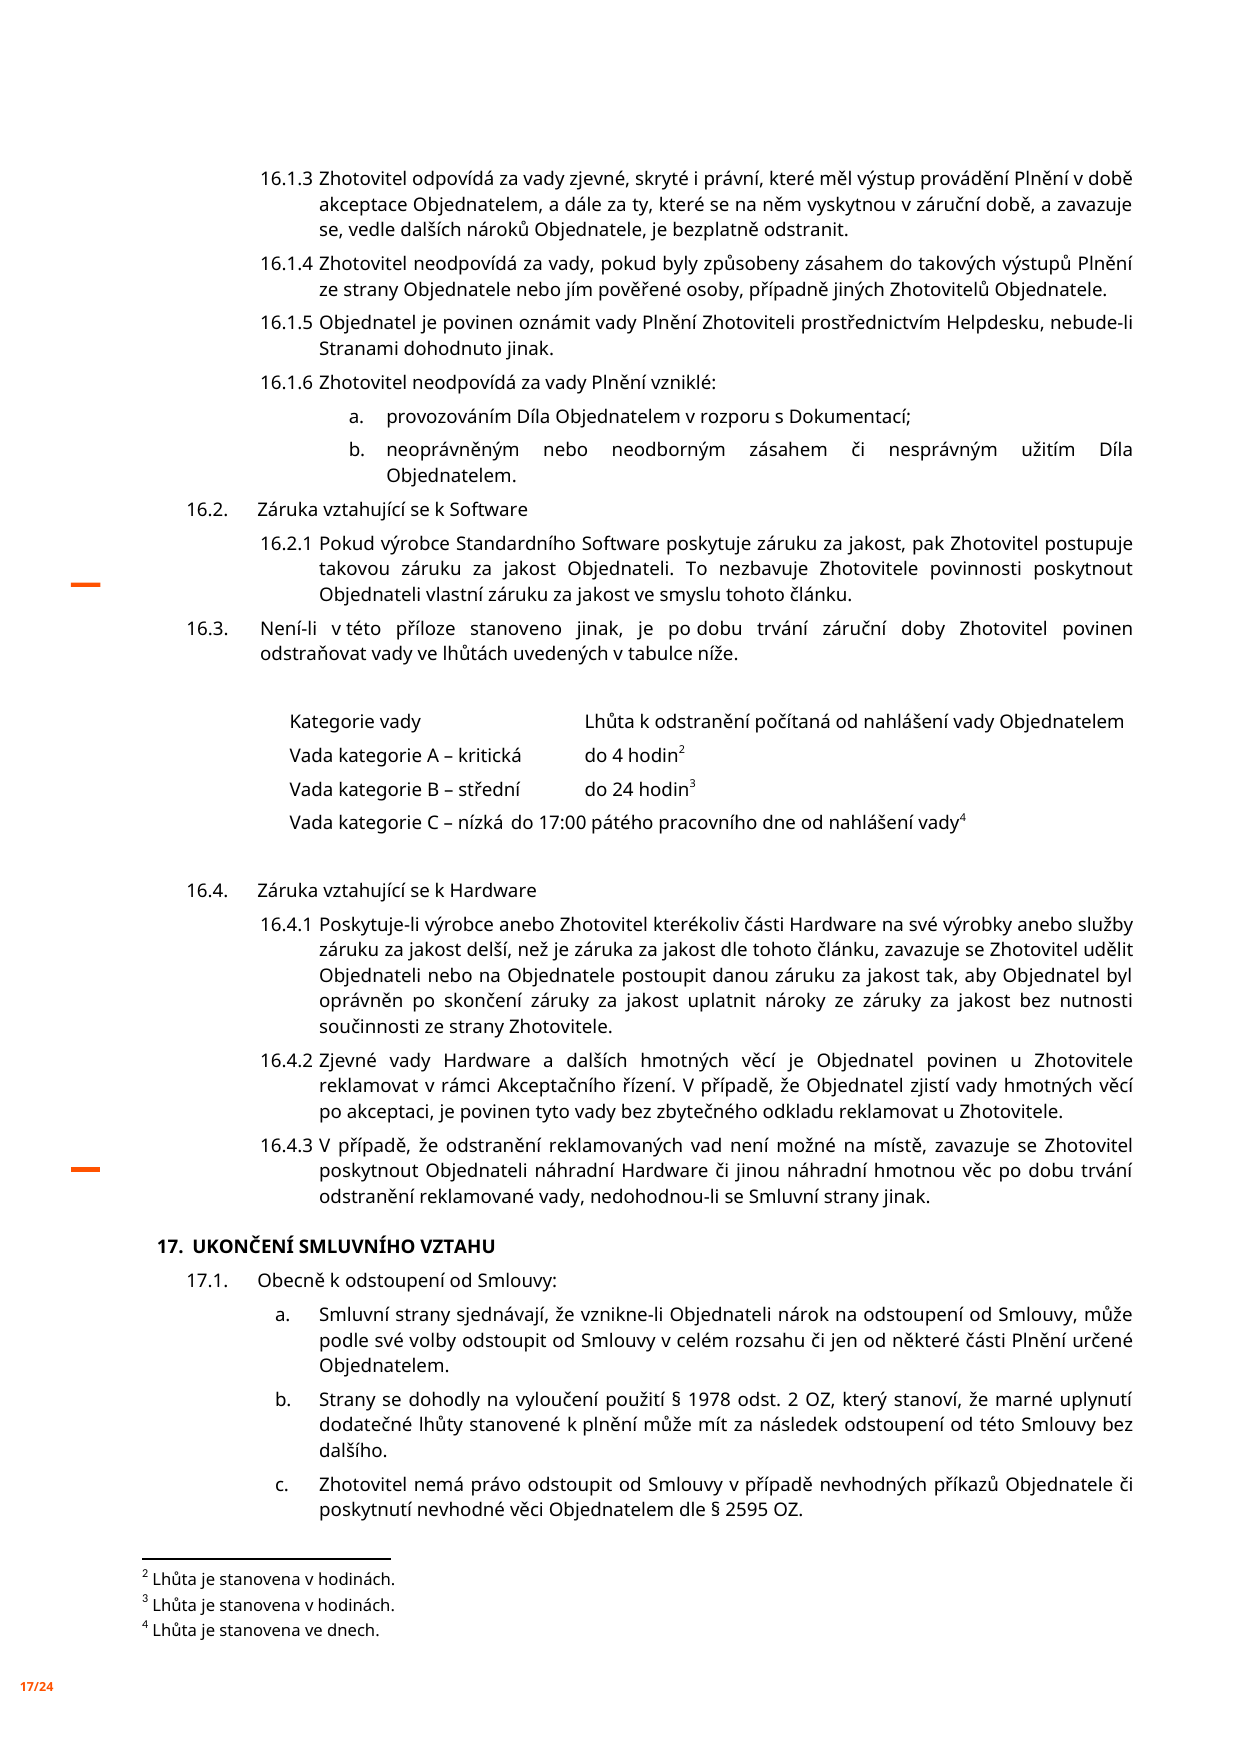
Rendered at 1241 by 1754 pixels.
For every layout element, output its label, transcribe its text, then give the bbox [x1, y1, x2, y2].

text Obecně k odstoupení od Smlouvy: [186, 1267, 1134, 1293]
list Záruka vztahující se k Hardware [186, 877, 1134, 903]
list Strany se dohodly na vyloučení použití § 1978 odst. 2 OZ, který stanoví, že marné uplynutí dodatečné lhůty stanovené k plnění může mít za následek odstoupení od této Smlouvy bez dalšího. [275, 1386, 1134, 1463]
list Zhotovitel neodpovídá za vady, pokud byly způsobeny zásahem do takových výstupů Plnění ze strany Objednatele nebo jím pověřené osoby, případně jiných Zhotovitelů Objednatele. [260, 250, 1134, 301]
list 16.3. Není-li v této příloze stanoveno jinak, je po dobu trvání záruční doby Zhotovitel povinen odstraňovat vady ve lhůtách uvedených v tabulce níže. [186, 615, 1134, 666]
list Poskytuje-li výrobce anebo Zhotovitel kterékoliv části Hardware na své výrobky anebo služby záruku za jakost delší, než je záruka za jakost dle tohoto článku, zavazuje se Zhotovitel udělit Objednateli nebo na Objednatele postoupit danou záruku za jakost tak, aby Objednatel byl oprávněn po skončení záruky za jakost uplatnit nároky ze záruky za jakost bez nutnosti součinnosti ze strany Zhotovitele. [260, 911, 1134, 1039]
text Ukončení smluvního vztahu [157, 1234, 1134, 1259]
list neoprávněným nebo neodborným zásahem či nesprávným užitím Díla Objednatelem. [348, 437, 1134, 488]
list Zhotovitel nemá právo odstoupit od Smlouvy v případě nevhodných příkazů Objednatele či poskytnutí nevhodné věci Objednatelem dle § 2595 OZ. [275, 1471, 1134, 1522]
list Smluvní strany sjednávají, že vznikne-li Objednateli nárok na odstoupení od Smlouvy, může podle své volby odstoupit od Smlouvy v celém rozsahu či jen od některé části Plnění určené Objednatelem. [275, 1301, 1134, 1378]
list V případě, že odstranění reklamovaných vad není možné na místě, zavazuje se Zhotovitel poskytnout Objednateli náhradní Hardware či jinou náhradní hmotnou věc po dobu trvání odstranění reklamované vady, nedohodnou-li se Smluvní strany jinak. [260, 1132, 1134, 1209]
list Vada kategorie B – střední do 24 hodin [218, 776, 1134, 801]
list Objednatel je povinen oznámit vady Plnění Zhotoviteli prostřednictvím Helpdesku, nebude-li Stranami dohodnuto jinak. [260, 310, 1134, 361]
list Zhotovitel odpovídá za vady zjevné, skryté i právní, které měl výstup provádění Plnění v době akceptace Objednatelem, a dále za ty, které se na něm vyskytnou v záruční době, a zavazuje se, vedle dalších nároků Objednatele, je bezplatně odstranit. [260, 165, 1134, 242]
list Zhotovitel neodpovídá za vady Plnění vzniklé: [260, 369, 1134, 394]
list provozováním Díla Objednatelem v rozporu s Dokumentací; [348, 403, 1134, 428]
list Pokud výrobce Standardního Software poskytuje záruku za jakost, pak Zhotovitel postupuje takovou záruku za jakost Objednateli. To nezbavuje Zhotovitele povinnosti poskytnout Objednateli vlastní záruku za jakost ve smyslu tohoto článku. [260, 530, 1134, 607]
list Vada kategorie A – kritická do 4 hodin [218, 742, 1134, 767]
list Kategorie vady Lhůta k odstranění počítaná od nahlášení vady Objednatelem [289, 708, 1134, 734]
list Vada kategorie C – nízká do 17:00 pátého pracovního dne od nahlášení vady [218, 810, 1134, 835]
list Zjevné vady Hardware a dalších hmotných věcí je Objednatel povinen u Zhotovitele reklamovat v rámci Akceptačního řízení. V případě, že Objednatel zjistí vady hmotných věcí po akceptaci, je povinen tyto vady bez zbytečného odkladu reklamovat u Zhotovitele. [260, 1047, 1134, 1124]
text Záruka vztahující se k Software [186, 496, 1134, 522]
